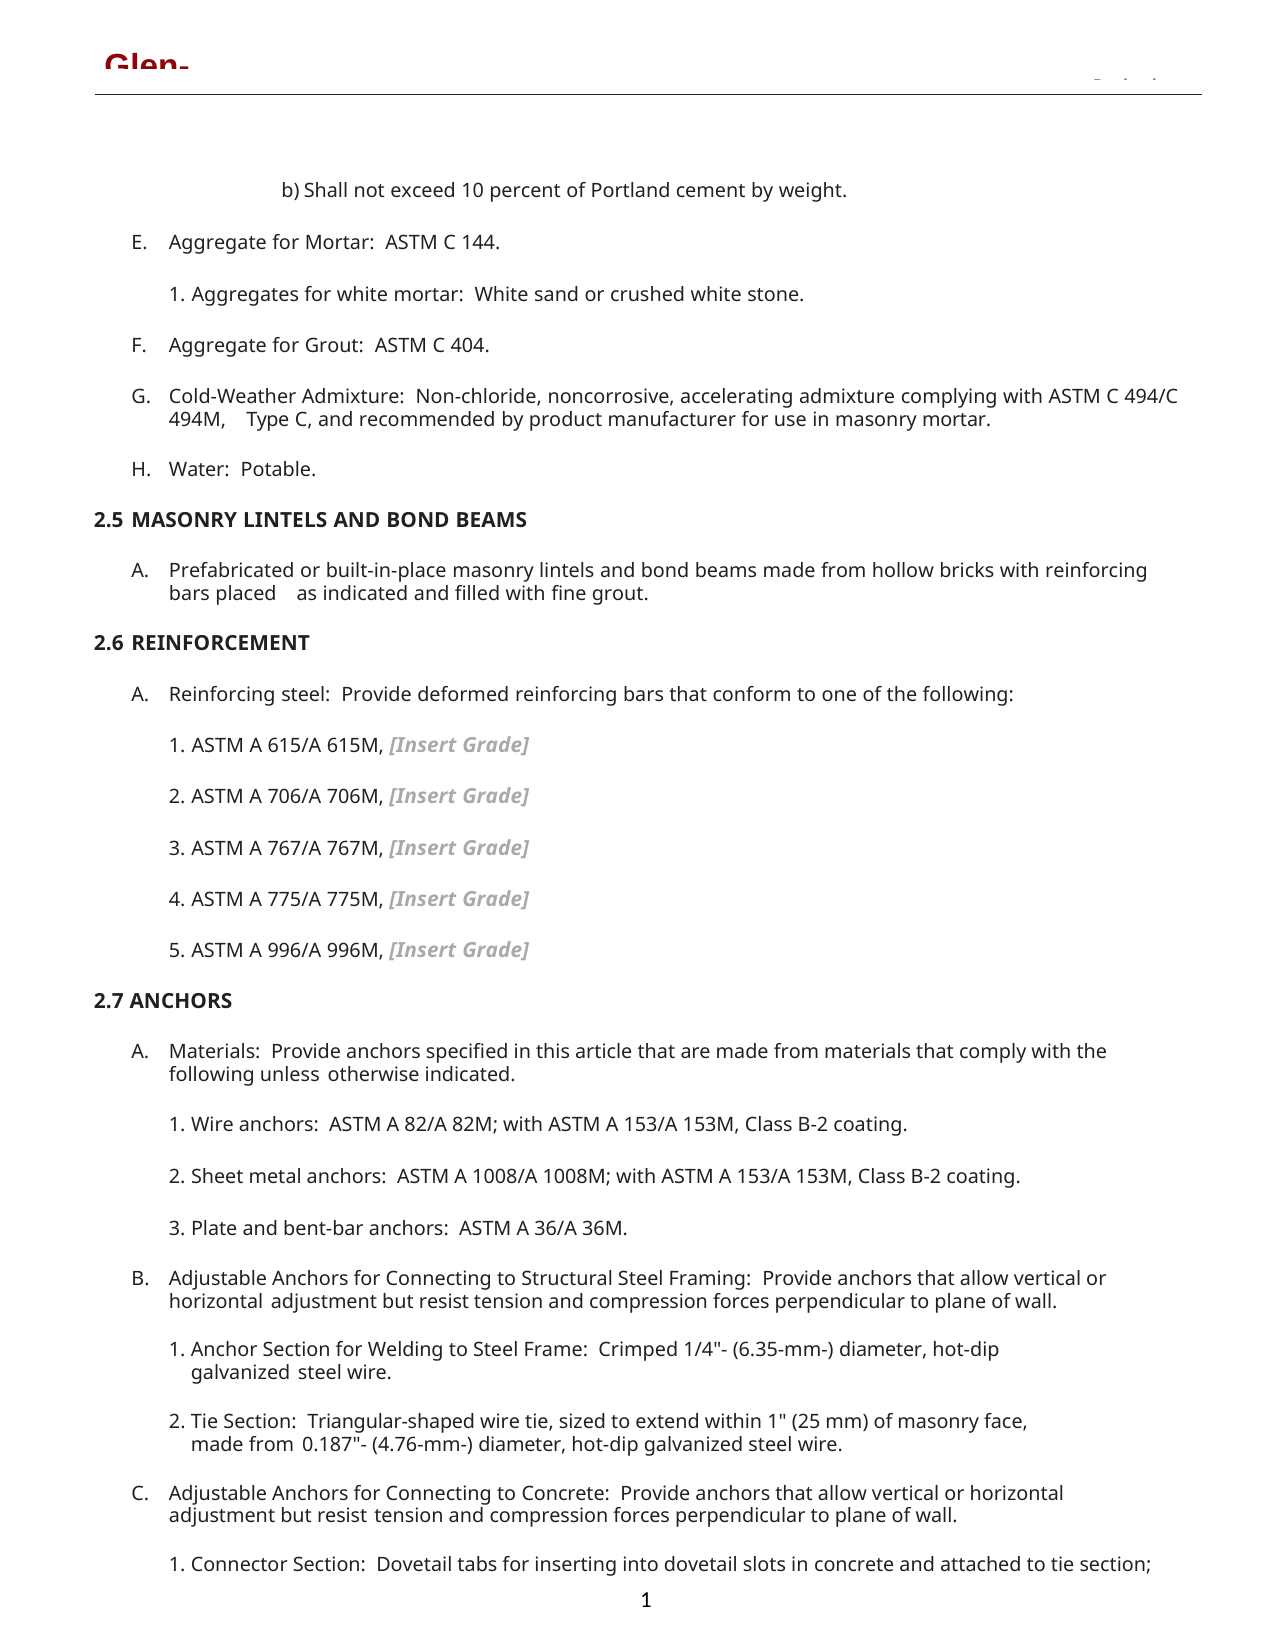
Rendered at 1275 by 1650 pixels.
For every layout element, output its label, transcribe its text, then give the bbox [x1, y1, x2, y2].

list ASTM A 767/A 767M, [Insert Grade] [169, 833, 1217, 861]
list Anchor Section for Welding to Steel Frame: Crimped 1/4"- (6.35-mm-) diameter, hot-dip galvanized steel wire. [169, 1338, 1038, 1384]
list Prefabricated or built-in-place masonry lintels and bond beams made from hollow bricks with reinforcing bars placed as indicated and filled with fine grout. [131, 559, 1179, 605]
list ASTM A 615/A 615M, [Insert Grade] [169, 731, 1217, 759]
list ASTM A 996/A 996M, [Insert Grade] [169, 935, 1217, 963]
list Plate and bent-bar anchors: ASTM A 36/A 36M. [169, 1214, 1217, 1241]
list Cold-Weather Admixture: Non-chloride, noncorrosive, accelerating admixture complying with ASTM C 494/C 494M, Type C, and recommended by product manufacturer for use in masonry mortar. [131, 385, 1179, 431]
list Shall not exceed 10 percent of Portland cement by weight. [281, 177, 1217, 204]
subtitle ANCHORS [94, 986, 1217, 1015]
list Adjustable Anchors for Connecting to Concrete: Provide anchors that allow vertical or horizontal adjustment but resist tension and compression forces perpendicular to plane of wall. [131, 1482, 1172, 1527]
list Aggregate for Grout: ASTM C 404. [131, 332, 1217, 359]
list Materials: Provide anchors specified in this article that are made from materials that comply with the following unless otherwise indicated. [131, 1040, 1158, 1086]
list Adjustable Anchors for Connecting to Structural Steel Framing: Provide anchors that allow vertical or horizontal adjustment but resist tension and compression forces perpendicular to plane of wall. [131, 1267, 1114, 1313]
subtitle MASONRY LINTELS AND BOND BEAMS [94, 505, 1217, 533]
list Tie Section: Triangular-shaped wire tie, sized to extend within 1" (25 mm) of masonry face, made from 0.187"- (4.76-mm-) diameter, hot-dip galvanized steel wire. [169, 1410, 1059, 1456]
list Aggregates for white mortar: White sand or crushed white stone. [169, 280, 1217, 307]
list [169, 1553, 1182, 1576]
list Aggregate for Mortar: ASTM C 144. [131, 228, 1217, 255]
list ASTM A 775/A 775M, [Insert Grade] [169, 884, 1217, 912]
list Reinforcing steel: Provide deformed reinforcing bars that conform to one of the following: [131, 680, 1217, 707]
subtitle REINFORCEMENT [94, 628, 1217, 656]
list Wire anchors: ASTM A 82/A 82M; with ASTM A 153/A 153M, Class B-2 coating. [169, 1110, 1217, 1137]
list ASTM A 706/A 706M, [Insert Grade] [169, 782, 1217, 810]
list Water: Potable. [131, 455, 1217, 482]
list Sheet metal anchors: ASTM A 1008/A 1008M; with ASTM A 153/A 153M, Class B-2 coating. [169, 1162, 1217, 1189]
